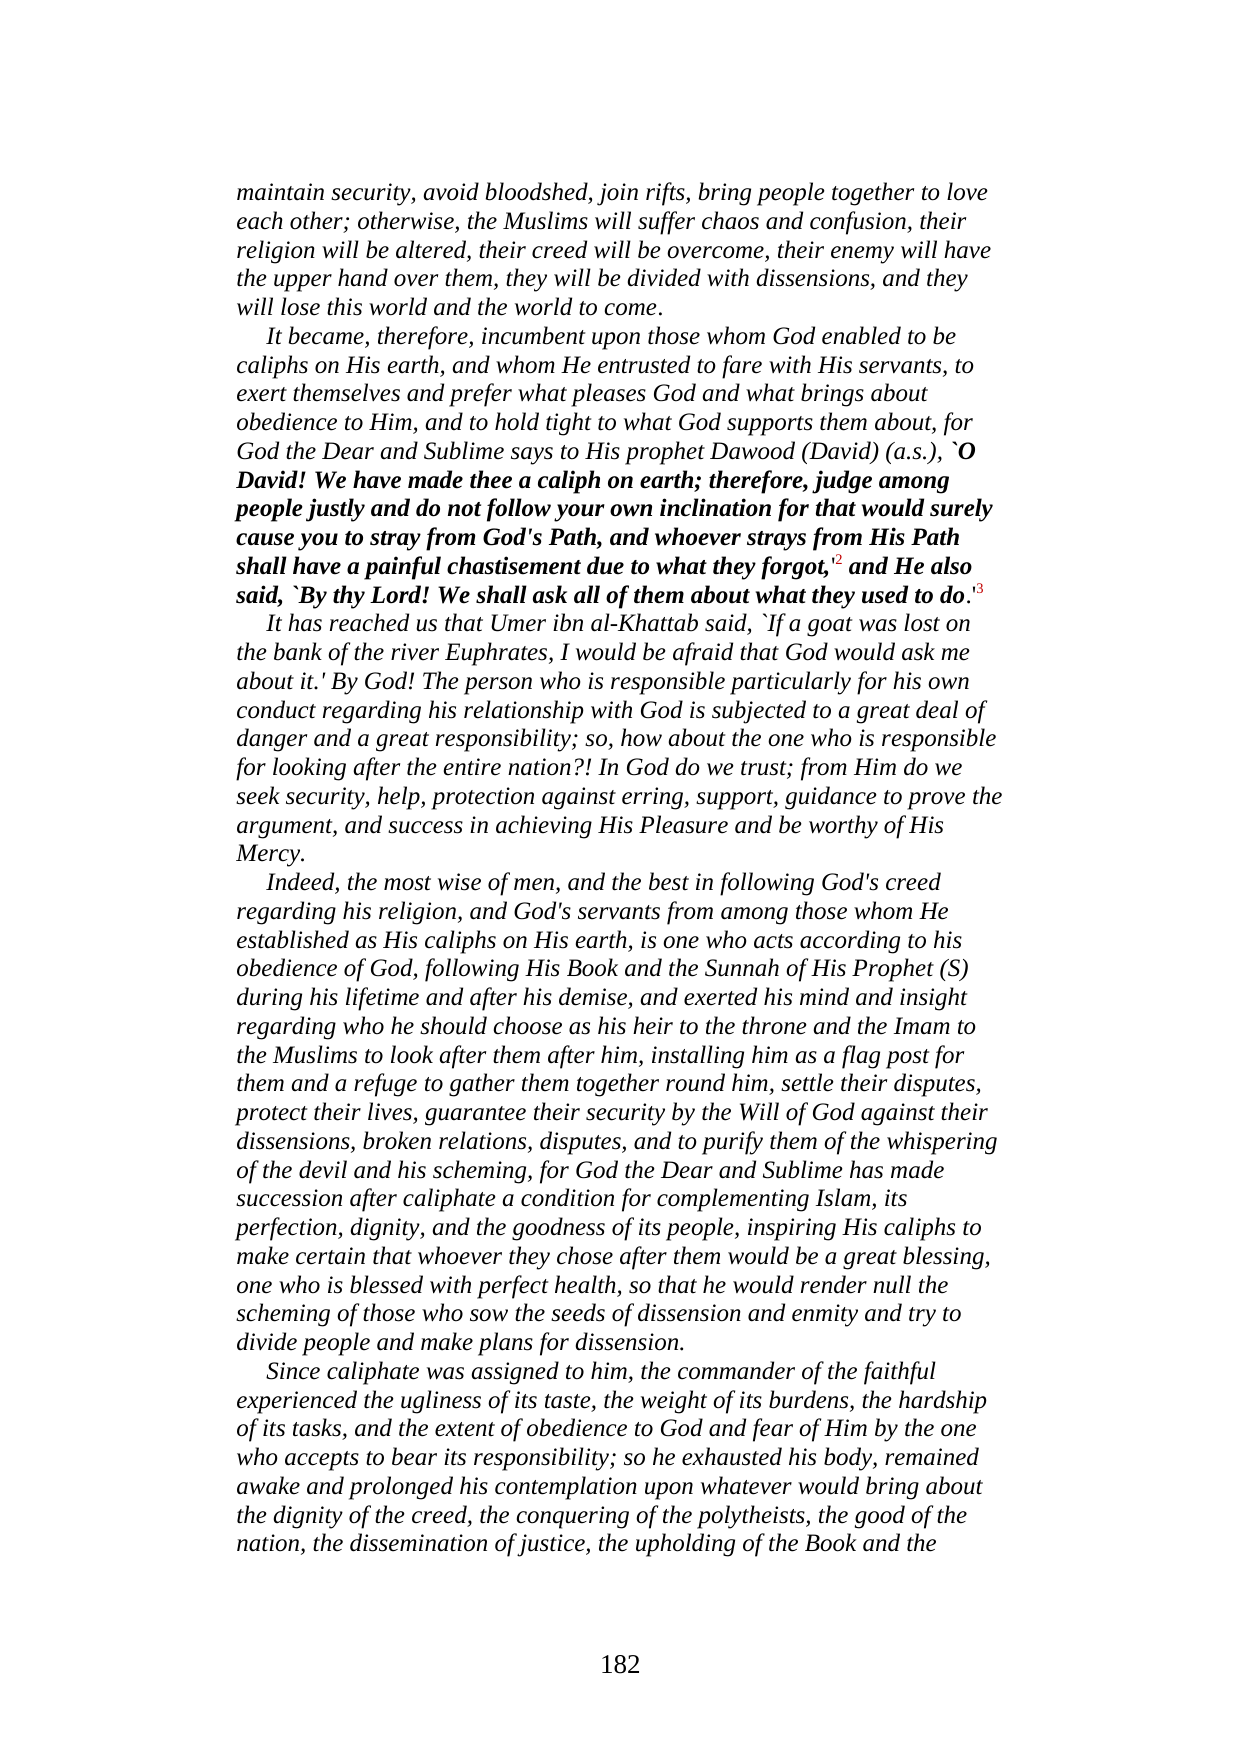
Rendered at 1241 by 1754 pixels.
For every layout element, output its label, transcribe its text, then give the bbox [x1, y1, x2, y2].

text It became, therefore, incumbent upon those whom God enabled to be caliphs on His earth, and whom He entrusted to fare with His servants, to exert themselves and prefer what pleases God and what brings about obedience to Him, and to hold tight to what God supports them about, for God the Dear and Sublime says to His prophet Dawood (David) (a.s.), `O David! We have made thee a caliph on earth; therefore, judge among people justly and do not follow your own inclination for that would surely cause you to stray from God's Path, and whoever strays from His Path shall have a painful chastisement due to what they forgot,'2 and He also said, `By thy Lord! We shall ask all of them about what they used to do.'3 [236, 321, 1004, 608]
text religion will be altered, their creed will be overcome, their enemy will have the upper hand over them, they will be divided with dissensions, and they will lose this world and the world to come. [236, 235, 1004, 321]
text It has reached us that Umer ibn al-Khattab said, `If a goat was lost on the bank of the river Euphrates, I would be afraid that God would ask me about it.' By God! The person who is responsible particularly for his own conduct regarding his relationship with God is subjected to a great deal of danger and a great responsibility; so, how about the one who is responsible for looking after the entire nation?! In God do we trust; from Him do we seek security, help, protection against erring, support, guidance to prove the argument, and success in achieving His Pleasure and be worthy of His Mercy. [236, 608, 1004, 867]
text Indeed, the most wise of men, and the best in following God's creed regarding his religion, and God's servants from among those whom He established as His caliphs on His earth, is one who acts according to his obedience of God, following His Book and the Sunnah of His Prophet (S) during his lifetime and after his demise, and exerted his mind and insight regarding who he should choose as his heir to the throne and the Imam to the Muslims to look after them after him, installing him as a flag post for them and a refuge to gather them together round him, settle their disputes, protect their lives, guarantee their security by the Will of God against their dissensions, broken relations, disputes, and to purify them of the whispering of the devil and his scheming, for God the Dear and Sublime has made succession after caliphate a condition for complementing Islam, its perfection, dignity, and the goodness of its people, inspiring His caliphs to make certain that whoever they chose after them would be a great blessing, one who is blessed with perfect health, so that he would render null the scheming of those who sow the seeds of dissension and enmity and try to divide people and make plans for dissension. [236, 867, 1004, 1356]
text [236, 177, 1004, 235]
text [236, 1356, 1004, 1557]
